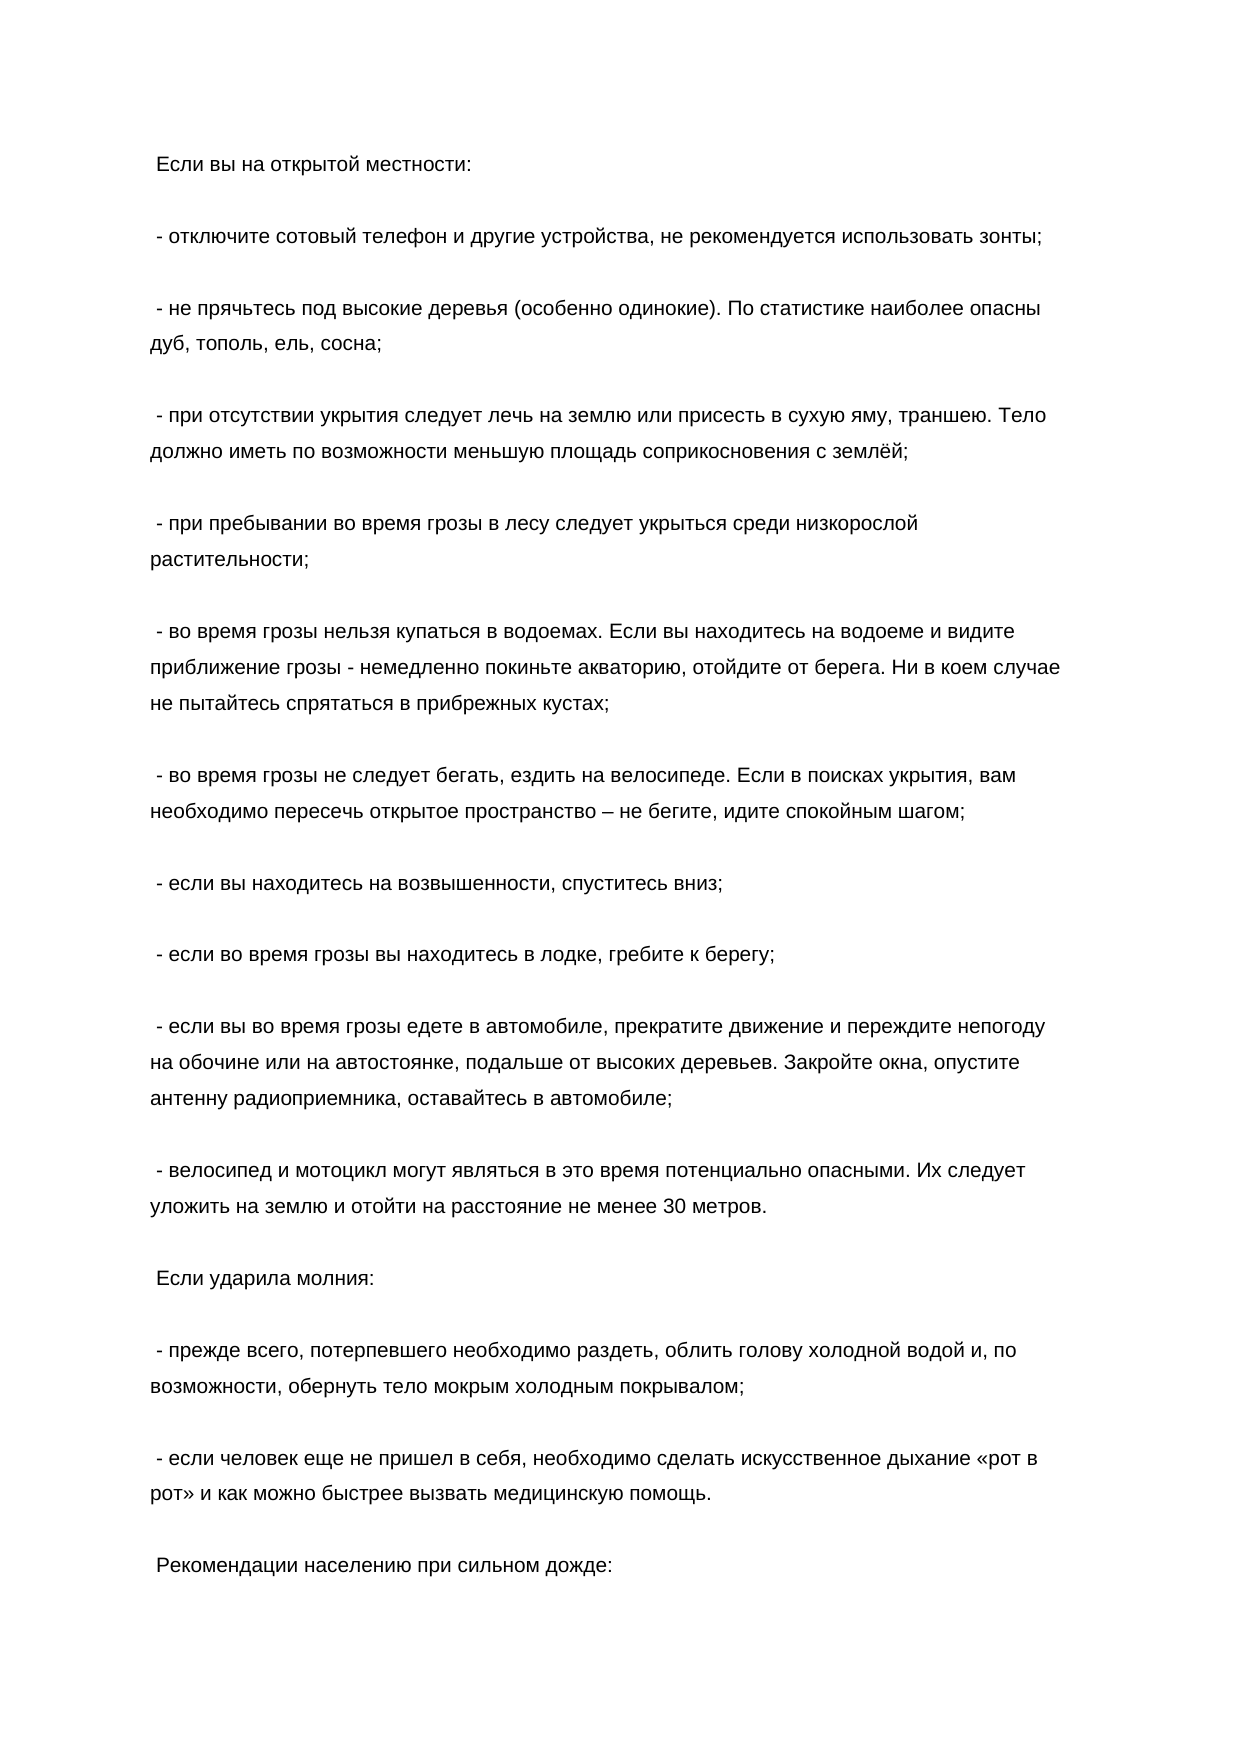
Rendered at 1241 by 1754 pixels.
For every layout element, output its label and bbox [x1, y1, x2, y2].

table_cell [140, 150, 1078, 1577]
